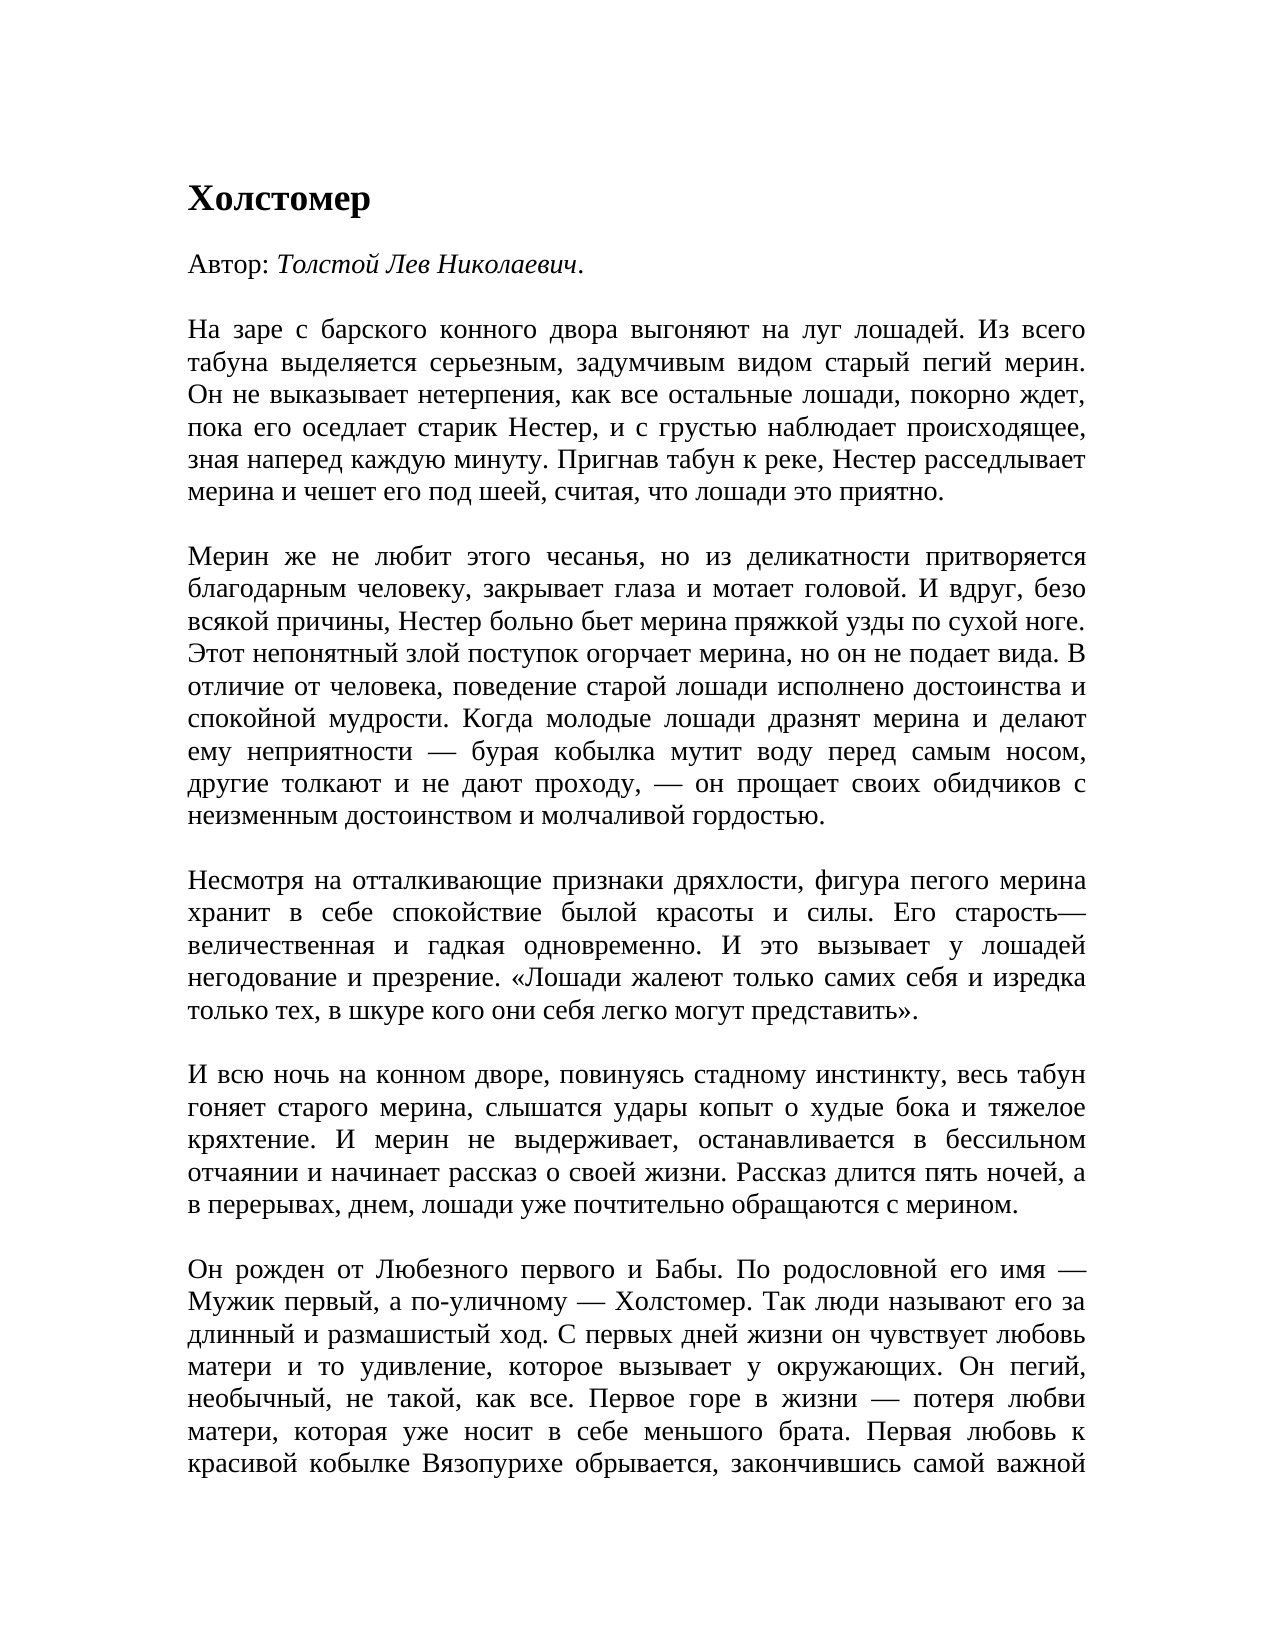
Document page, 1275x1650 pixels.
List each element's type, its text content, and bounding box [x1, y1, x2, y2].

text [187, 248, 1087, 1479]
list Холстомер [187, 175, 1087, 218]
